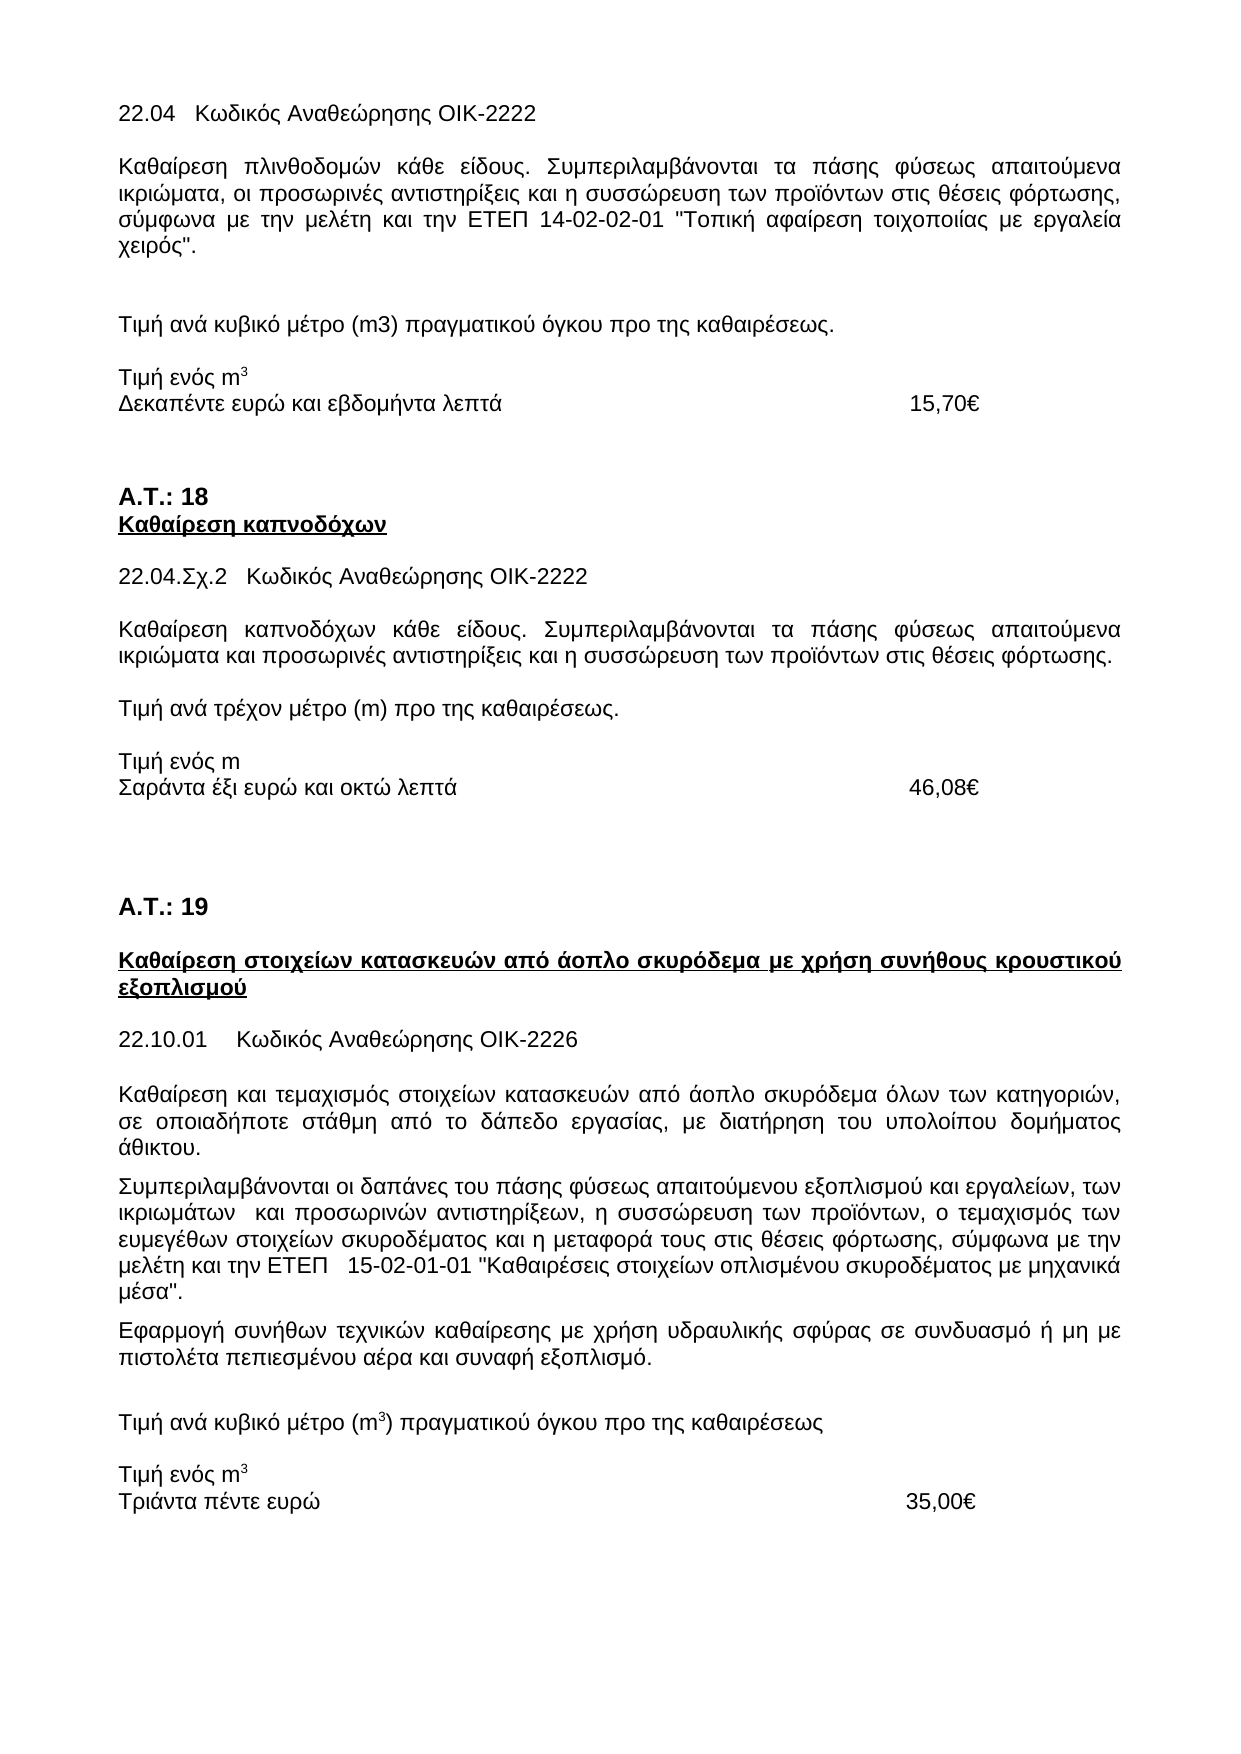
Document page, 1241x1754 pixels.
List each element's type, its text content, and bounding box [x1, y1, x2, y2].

text Καθαίρεση καπνοδόχων κάθε είδους. Συμπεριλαμβάνονται τα πάσης φύσεως απαιτούμενα ικριώματα και προσωρινές αντιστηρίξεις και η συσσώρευση των προϊόντων στις θέσεις φόρτωσης. [118, 616, 1122, 669]
text Τριάντα πέντε ευρώ 35,00€ [118, 1488, 1122, 1514]
text Καθαίρεση πλινθοδομών κάθε είδους. Συμπεριλαμβάνονται τα πάσης φύσεως απαιτούμενα ικριώματα, οι προσωρινές αντιστηρίξεις και η συσσώρευση των προϊόντων στις θέσεις φόρτωσης, σύμφωνα με την μελέτη και την ΕΤΕΠ 14-02-02-01 "Τοπική αφαίρεση τοιχοποιίας με εργαλεία χειρός". [118, 153, 1122, 258]
text Τιμή ενός m [118, 748, 1122, 774]
text Τιμή ανά τρέχον μέτρο (m) προ της καθαιρέσεως. [118, 695, 1122, 721]
text Εφαρμογή συνήθων τεχνικών καθαίρεσης με χρήση υδραυλικής σφύρας σε συνδυασμό ή μη με πιστολέτα πεπιεσμένου αέρα και συναφή εξοπλισμό. [118, 1317, 1122, 1370]
text 22.04 Κωδικός Αναθεώρησης ΟΙΚ-2222 [118, 100, 1122, 127]
text Τιμή ανά κυβικό μέτρο (m3) πραγματικού όγκου προ της καθαιρέσεως [118, 1409, 1122, 1435]
text Τιμή ανά κυβικό μέτρο (m3) πραγματικού όγκου προ της καθαιρέσεως. [118, 311, 1122, 338]
text Καθαίρεση και τεμαχισμός στοιχείων κατασκευών από άοπλο σκυρόδεμα όλων των κατηγοριών, σε οποιαδήποτε στάθμη από το δάπεδο εργασίας, με διατήρηση του υπολοίπου δομήματος άθικτου. [118, 1081, 1122, 1160]
text Καθαίρεση στοιχείων κατασκευών από άοπλο σκυρόδεμα με χρήση συνήθους κρουστικού εξοπλισμού [118, 947, 1122, 970]
text 22.10.01 Κωδικός Αναθεώρησης ΟΙΚ-2226 [118, 1026, 1122, 1053]
subtitle Καθαίρεση καπνοδόχων [118, 511, 1122, 537]
text Συμπεριλαμβάνονται οι δαπάνες του πάσης φύσεως απαιτούμενου εξοπλισμού και εργαλείων, των ικριωμάτων και προσωρινών αντιστηρίξεων, η συσσώρευση των προϊόντων, ο τεμαχισμός των ευμεγέθων στοιχείων σκυροδέματος και η μεταφορά τους στις θέσεις φόρτωσης, σύμφωνα με την μελέτη και την ΕΤΕΠ 15-02-01-01 "Καθαιρέσεις στοιχείων οπλισμένου σκυροδέματος με μηχανικά μέσα". [118, 1173, 1122, 1305]
text Σαράντα έξι ευρώ και οκτώ λεπτά 46,08€ [118, 774, 1122, 801]
subtitle Α.Τ.: 18 [118, 482, 1122, 511]
text Καθαίρεση στοιχείων κατασκευών από άοπλο σκυρόδεμα με χρήση συνήθους κρουστικού εξοπλισμού [118, 971, 1122, 1000]
text Τιμή ενός m3 [118, 1461, 1122, 1488]
text 22.04.Σχ.2 Κωδικός Αναθεώρησης ΟΙΚ-2222 [118, 563, 1122, 590]
text Δεκαπέντε ευρώ και εβδομήντα λεπτά 15,70€ [118, 390, 1122, 417]
text Τιμή ενός m3 [118, 364, 1122, 390]
subtitle Α.Τ.: 19 [118, 892, 1122, 921]
